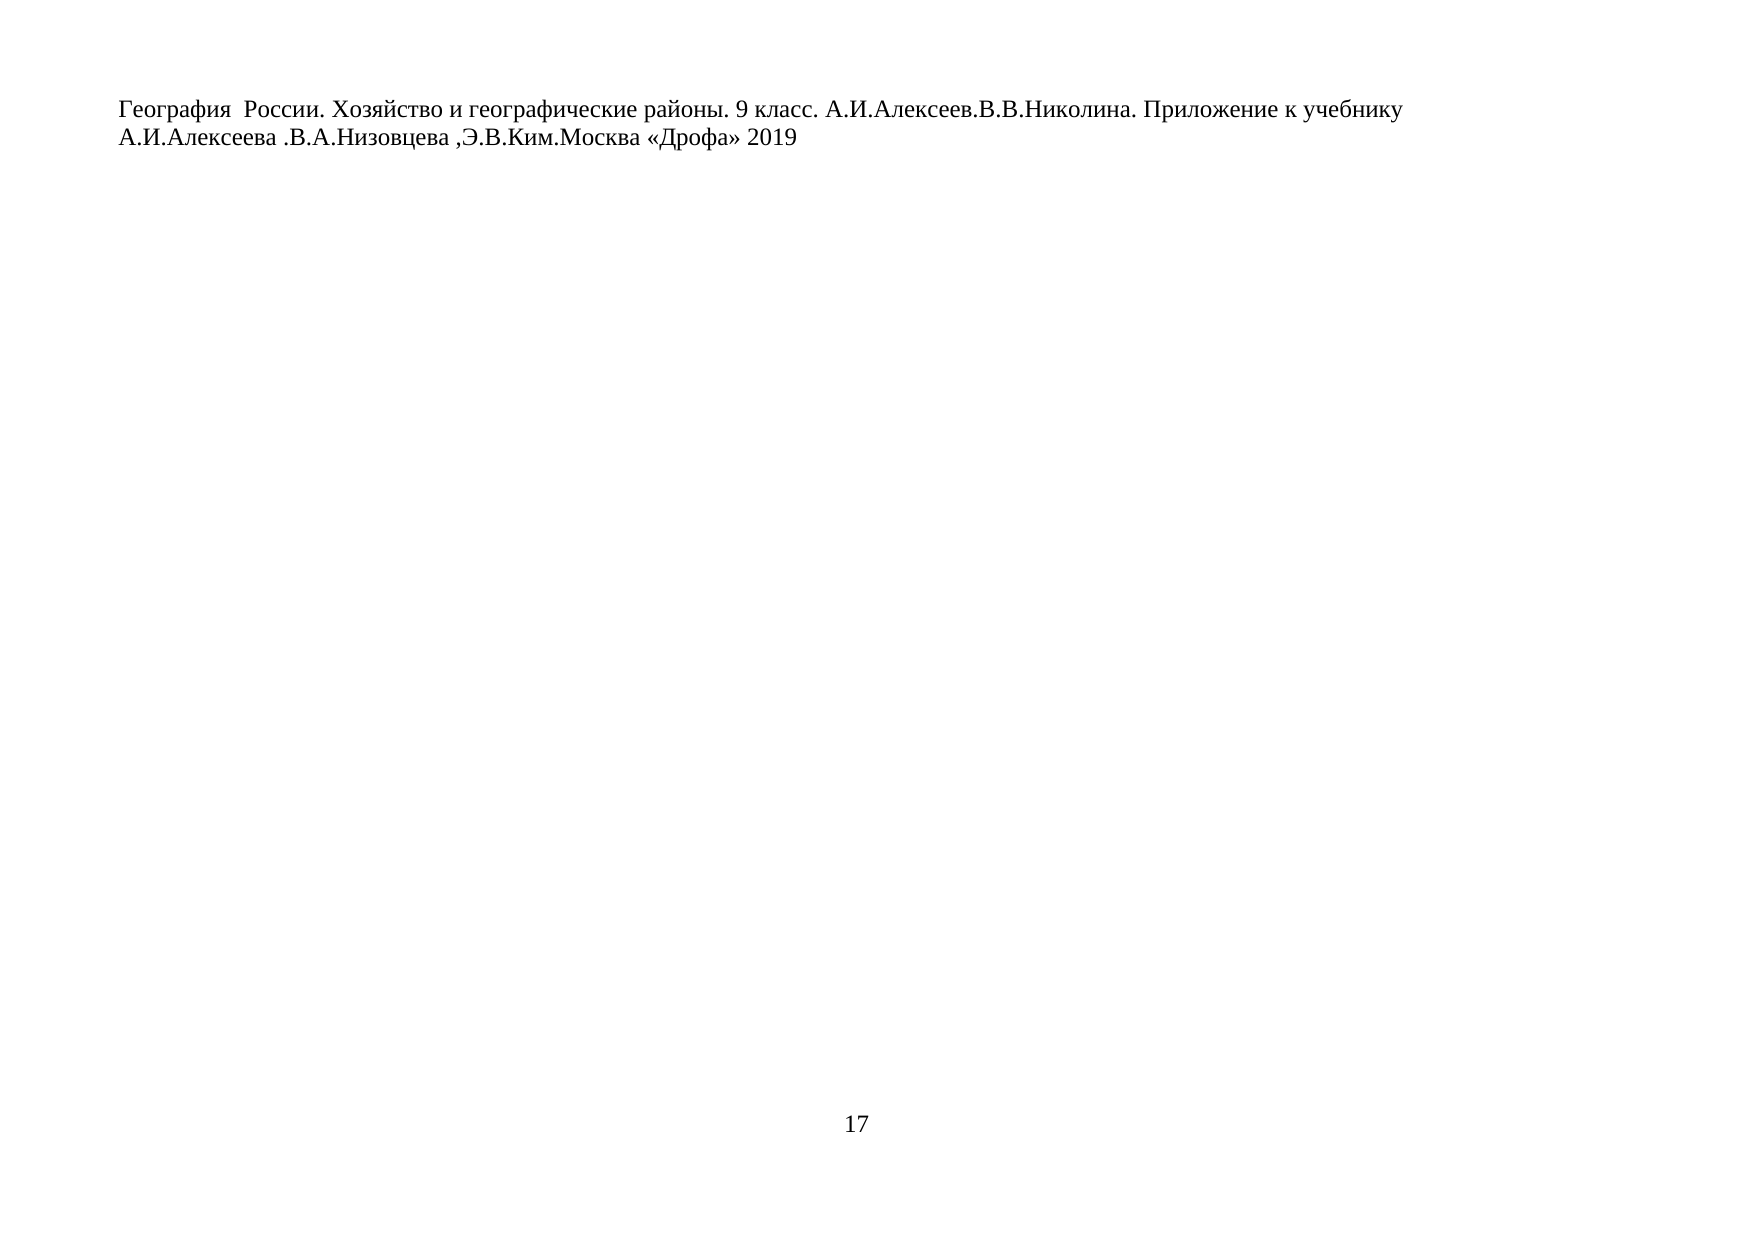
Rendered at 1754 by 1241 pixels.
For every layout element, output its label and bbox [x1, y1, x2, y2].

text [118, 94, 1595, 151]
